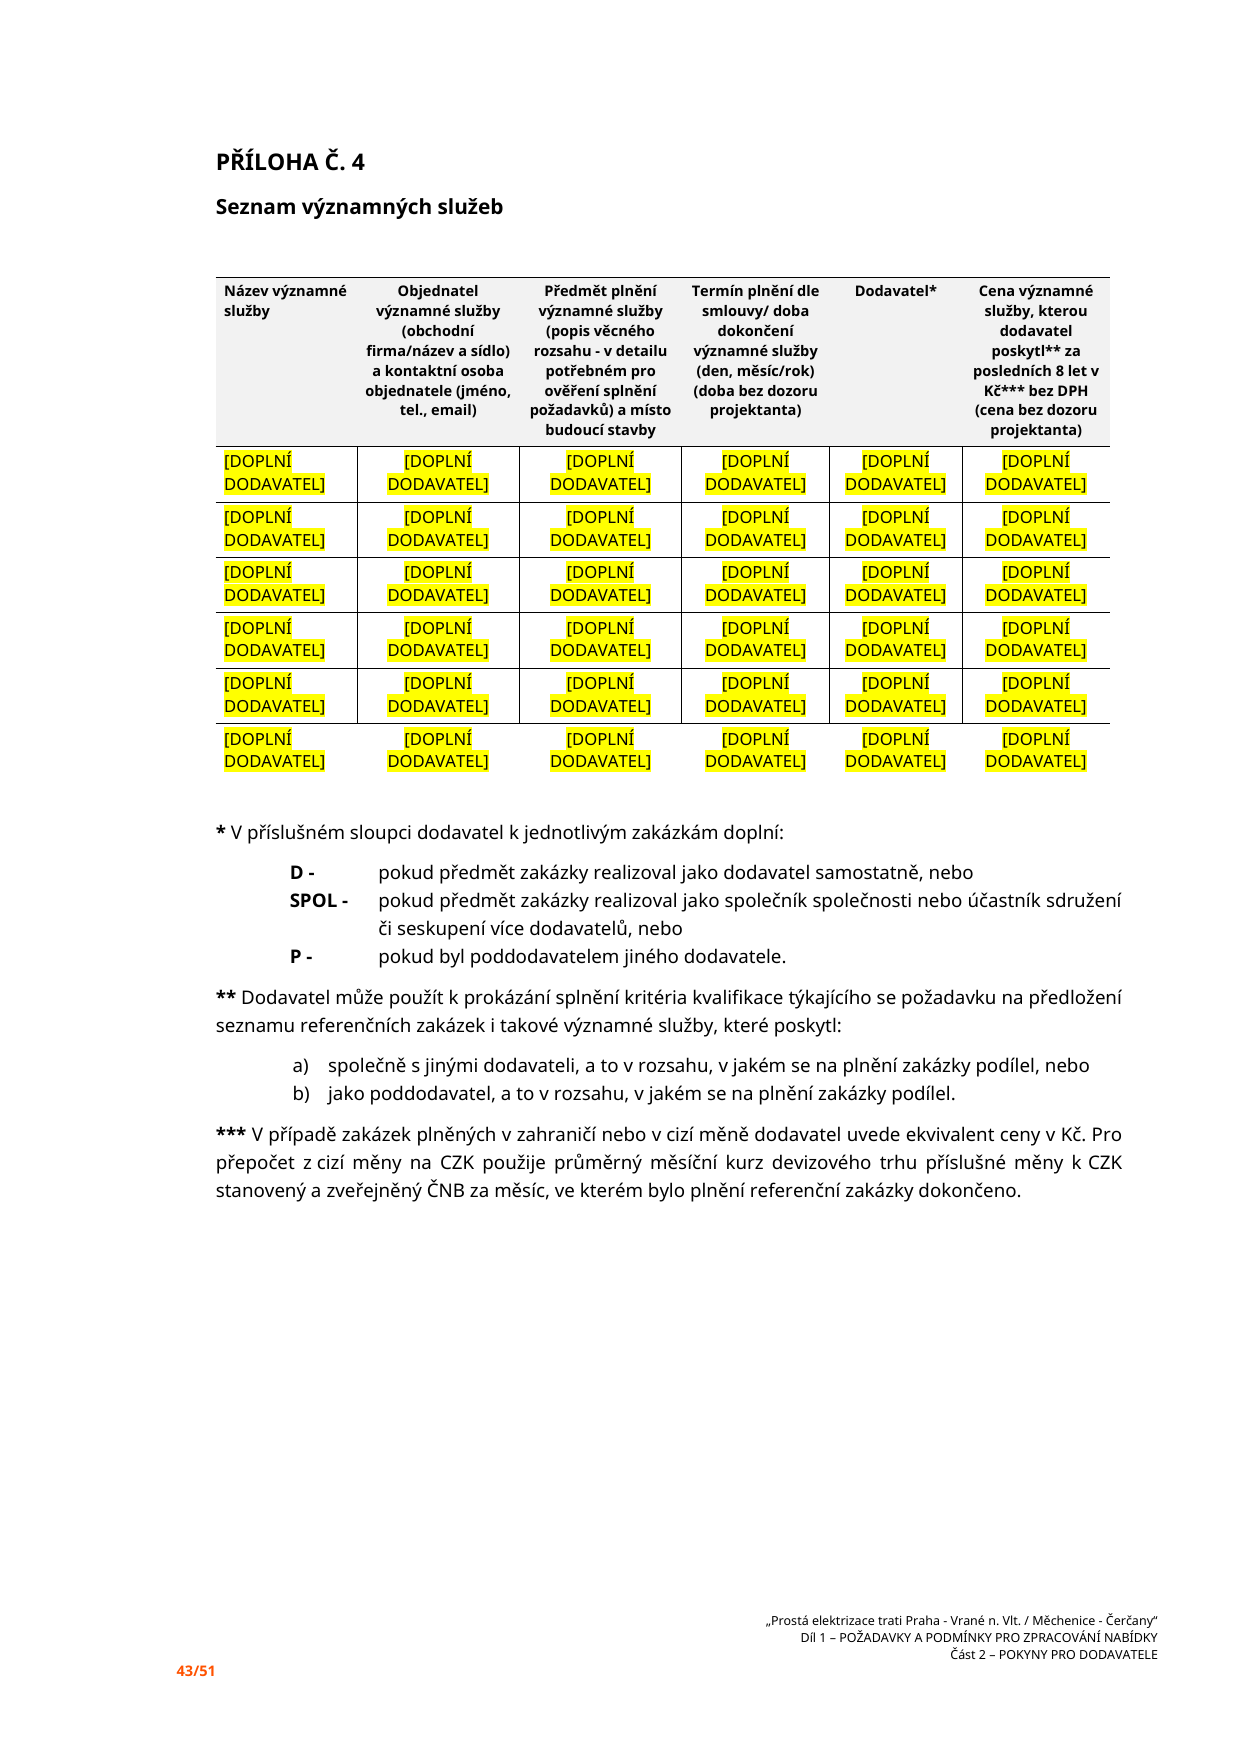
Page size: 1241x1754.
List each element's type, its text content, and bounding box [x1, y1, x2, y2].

table_header Název významné služby [216, 278, 357, 446]
table_cell [DOPLNÍ DODAVATEL] [357, 724, 519, 778]
table_cell [DOPLNÍ DODAVATEL] [358, 669, 519, 723]
table_cell [DOPLNÍ DODAVATEL] [520, 613, 681, 668]
table_cell [DOPLNÍ DODAVATEL] [830, 669, 962, 723]
table_cell [DOPLNÍ DODAVATEL] [216, 613, 357, 668]
text *** V případě zakázek plněných v zahraničí nebo v cizí měně dodavatel uvede ekvivalent ceny v Kč. Pro přepočet z cizí měny na CZK použije průměrný měsíční kurz devizového trhu příslušné měny k CZK stanovený a zveřejněný ČNB za měsíc, ve kterém bylo plnění referenční zakázky dokončeno. [216, 1121, 1122, 1203]
table_cell [DOPLNÍ DODAVATEL] [830, 613, 962, 668]
table_cell [DOPLNÍ DODAVATEL] [682, 613, 829, 668]
table_cell [DOPLNÍ DODAVATEL] [962, 724, 1110, 778]
table_cell [DOPLNÍ DODAVATEL] [520, 558, 681, 612]
table_cell [DOPLNÍ DODAVATEL] [682, 503, 829, 557]
table_cell [DOPLNÍ DODAVATEL] [358, 503, 519, 557]
table_cell [DOPLNÍ DODAVATEL] [963, 669, 1110, 723]
table_cell [DOPLNÍ DODAVATEL] [216, 724, 357, 778]
table_cell [DOPLNÍ DODAVATEL] [963, 613, 1110, 668]
table_cell [DOPLNÍ DODAVATEL] [520, 503, 681, 557]
table_cell [DOPLNÍ DODAVATEL] [963, 503, 1110, 557]
table_cell [DOPLNÍ DODAVATEL] [358, 447, 519, 501]
table_cell [DOPLNÍ DODAVATEL] [830, 503, 962, 557]
table_header Cena významné služby, kterou dodavatel poskytl** za posledních 8 let v Kč*** bez DPH (cena bez dozoru projektanta) [962, 278, 1110, 446]
table_cell [DOPLNÍ DODAVATEL] [963, 558, 1110, 612]
text D - pokud předmět zakázky realizoval jako dodavatel samostatně, nebo [289, 859, 1122, 885]
text * V příslušném sloupci dodavatel k jednotlivým zakázkám doplní: [216, 819, 1122, 844]
table_cell [DOPLNÍ DODAVATEL] [520, 447, 681, 501]
table_cell [DOPLNÍ DODAVATEL] [358, 613, 519, 668]
table_cell [DOPLNÍ DODAVATEL] [829, 724, 962, 778]
table_cell [DOPLNÍ DODAVATEL] [358, 558, 519, 612]
table_cell [DOPLNÍ DODAVATEL] [216, 558, 357, 612]
table_cell [DOPLNÍ DODAVATEL] [519, 724, 682, 778]
table_header Předmět plnění významné služby (popis věcného rozsahu - v detailu potřebném pro ověření splnění požadavků) a místo budoucí stavby [519, 278, 682, 446]
list společně s jinými dodavateli, a to v rozsahu, v jakém se na plnění zakázky podílel, nebo [292, 1053, 1122, 1078]
table_cell [DOPLNÍ DODAVATEL] [830, 558, 962, 612]
text ** Dodavatel může použít k prokázání splnění kritéria kvalifikace týkajícího se požadavku na předložení seznamu referenčních zakázek i takové významné služby, které poskytl: [216, 984, 1122, 1038]
table_cell [DOPLNÍ DODAVATEL] [682, 724, 829, 778]
text Příloha č. 4 [216, 146, 1122, 177]
table_header Dodavatel* [829, 278, 962, 446]
table_cell [DOPLNÍ DODAVATEL] [963, 447, 1110, 501]
text P - pokud byl poddodavatelem jiného dodavatele. [289, 943, 1122, 969]
table_cell [DOPLNÍ DODAVATEL] [682, 447, 829, 501]
table_cell [DOPLNÍ DODAVATEL] [830, 447, 962, 501]
table_cell [DOPLNÍ DODAVATEL] [216, 447, 357, 501]
table_header Termín plnění dle smlouvy/ doba dokončení významné služby (den, měsíc/rok) (doba bez dozoru projektanta) [682, 278, 829, 446]
table_cell [DOPLNÍ DODAVATEL] [216, 669, 357, 723]
table_cell [DOPLNÍ DODAVATEL] [682, 669, 829, 723]
table_cell [DOPLNÍ DODAVATEL] [520, 669, 681, 723]
table_cell [DOPLNÍ DODAVATEL] [216, 503, 357, 557]
text jako poddodavatel, a to v rozsahu, v jakém se na plnění zakázky podílel. [292, 1081, 1122, 1106]
text SPOL - pokud předmět zakázky realizoval jako společník společnosti nebo účastník sdružení či seskupení více dodavatelů, nebo [289, 887, 1122, 941]
text Seznam významných služeb [216, 192, 1122, 221]
table_header Objednatel významné služby (obchodní firma/název a sídlo) a kontaktní osoba objednatele (jméno, tel., email) [357, 278, 519, 446]
table_cell [DOPLNÍ DODAVATEL] [682, 558, 829, 612]
